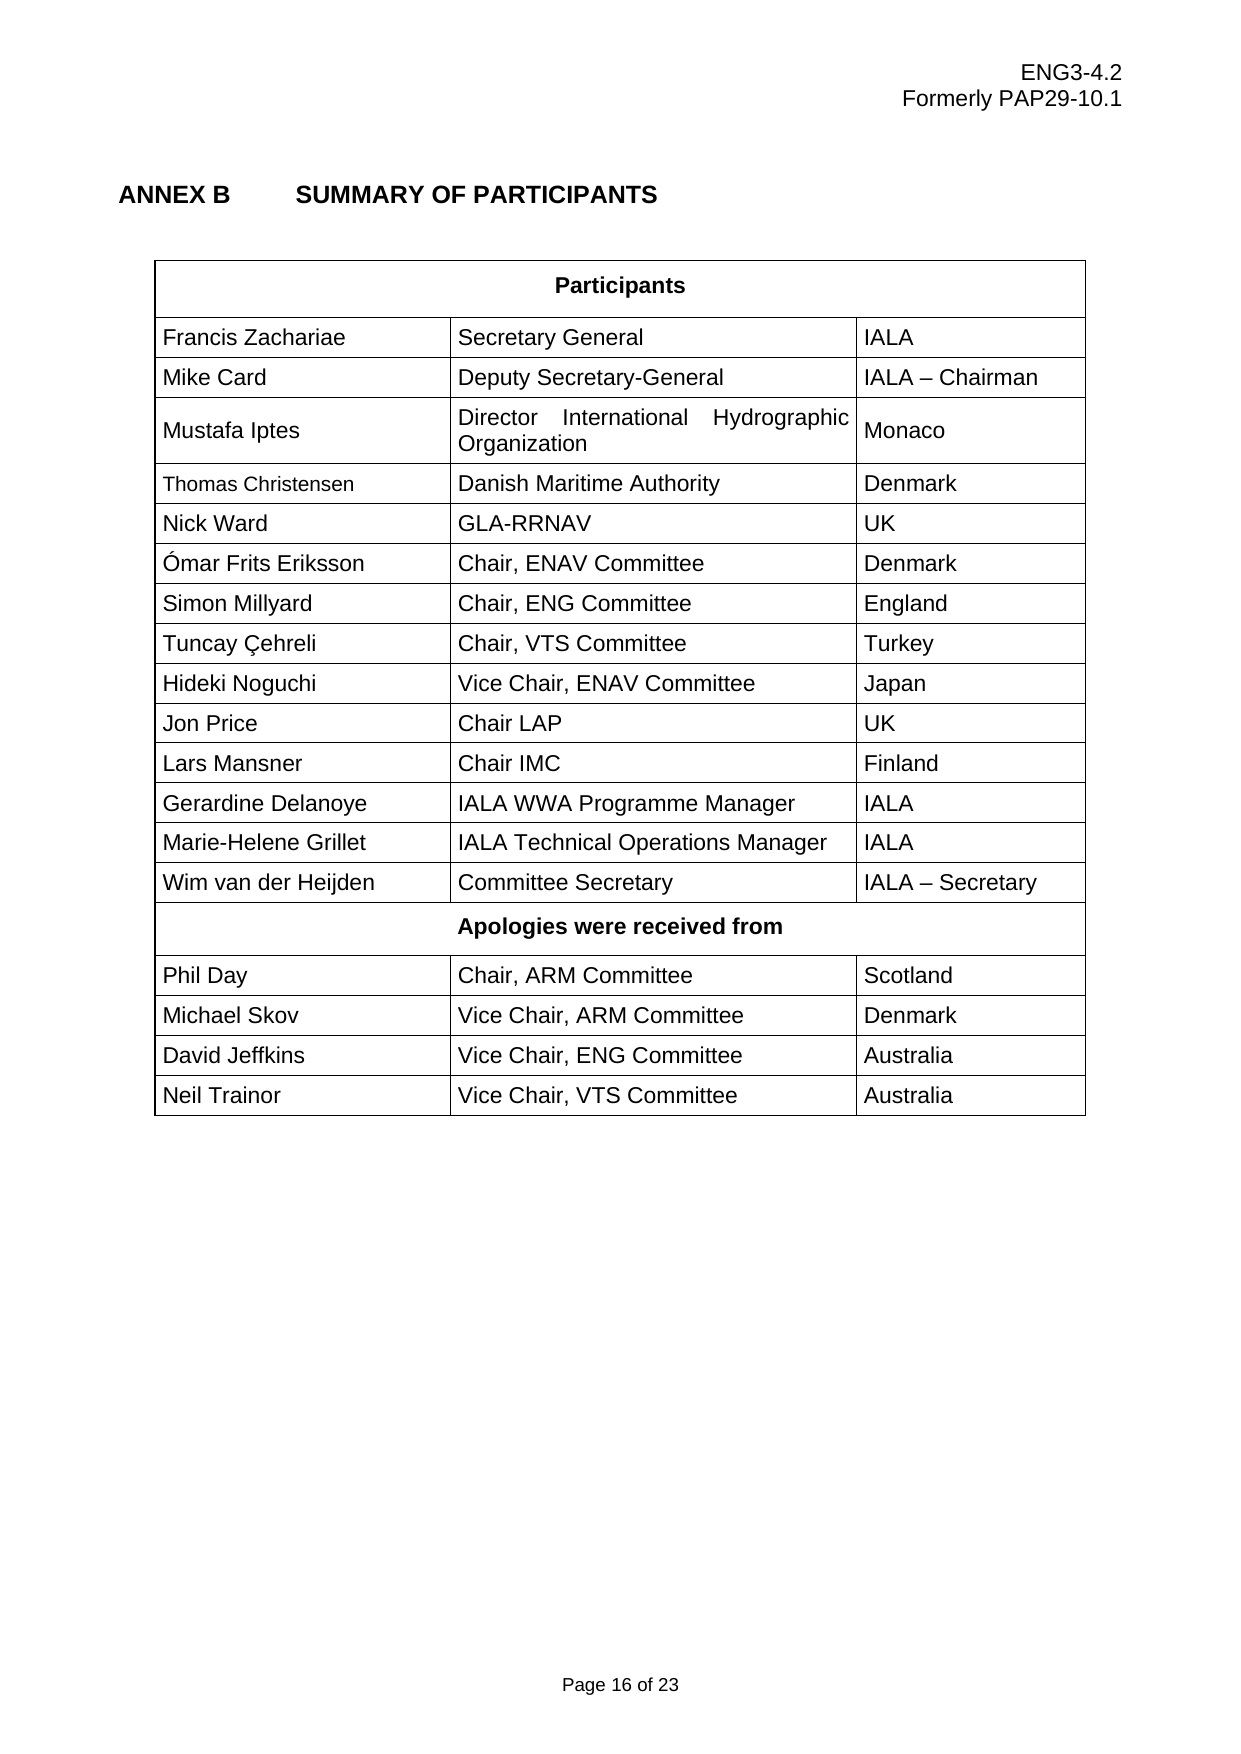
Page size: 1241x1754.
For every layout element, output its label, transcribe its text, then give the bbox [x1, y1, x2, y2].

table_cell IALA [857, 318, 1085, 357]
table_cell Australia [857, 1076, 1085, 1114]
table_cell Vice Chair, ENG Committee [451, 1036, 856, 1074]
table_cell Neil Trainor [156, 1076, 450, 1114]
table_cell Deputy Secretary-General [451, 358, 856, 397]
table_cell Tuncay Çehreli [156, 624, 450, 662]
table_cell Ómar Frits Eriksson [156, 544, 450, 583]
table_cell Michael Skov [156, 996, 450, 1035]
table_cell Vice Chair, VTS Committee [451, 1076, 856, 1114]
table_cell Chair, ARM Committee [451, 956, 856, 995]
table_cell IALA WWA Programme Manager [451, 783, 856, 822]
table_cell GLA-RRNAV [451, 504, 856, 543]
table_cell IALA Technical Operations Manager [451, 823, 856, 862]
table_cell Australia [857, 1036, 1085, 1074]
table_cell Chair, ENG Committee [451, 584, 856, 623]
table_cell Chair, VTS Committee [451, 624, 856, 662]
table_cell Phil Day [156, 956, 450, 995]
table_cell Vice Chair, ENAV Committee [451, 664, 856, 702]
table_cell Chair LAP [451, 704, 856, 742]
table_cell Danish Maritime Authority [451, 464, 856, 503]
table_cell Denmark [857, 996, 1085, 1035]
table_cell Mike Card [156, 358, 450, 397]
table_cell IALA [857, 783, 1085, 822]
table_cell Monaco [857, 398, 1085, 463]
table_cell Chair IMC [451, 743, 856, 782]
table_cell David Jeffkins [156, 1036, 450, 1074]
table_cell Mustafa Iptes [156, 398, 450, 463]
table_cell Simon Millyard [156, 584, 450, 623]
table_cell Thomas Christensen [156, 464, 450, 503]
table_cell IALA – Secretary [857, 863, 1085, 902]
table_cell Lars Mansner [156, 743, 450, 782]
table_cell Vice Chair, ARM Committee [451, 996, 856, 1035]
table_cell Wim van der Heijden [156, 863, 450, 902]
table_cell Nick Ward [156, 504, 450, 543]
table_cell Francis Zachariae [156, 318, 450, 357]
table_cell IALA – Chairman [857, 358, 1085, 397]
table_cell Denmark [857, 464, 1085, 503]
table_cell Denmark [857, 544, 1085, 583]
table_cell Finland [857, 743, 1085, 782]
table_cell Scotland [857, 956, 1085, 995]
table_cell Chair, ENAV Committee [451, 544, 856, 583]
table_cell UK [857, 504, 1085, 543]
table_cell Director International Hydrographic Organization [451, 398, 856, 463]
table_cell Apologies were received from [156, 903, 1085, 955]
table_cell England [857, 584, 1085, 623]
table_cell Gerardine Delanoye [156, 783, 450, 822]
table_cell Committee Secretary [451, 863, 856, 902]
table_cell Turkey [857, 624, 1085, 662]
text Summary of Participants [118, 179, 1122, 208]
table_cell UK [857, 704, 1085, 742]
table_cell IALA [857, 823, 1085, 862]
table_cell Secretary General [451, 318, 856, 357]
table_cell Japan [857, 664, 1085, 702]
table_header Participants [156, 261, 1085, 317]
table_cell Hideki Noguchi [156, 664, 450, 702]
table_cell Jon Price [156, 704, 450, 742]
table_cell Marie-Helene Grillet [156, 823, 450, 862]
